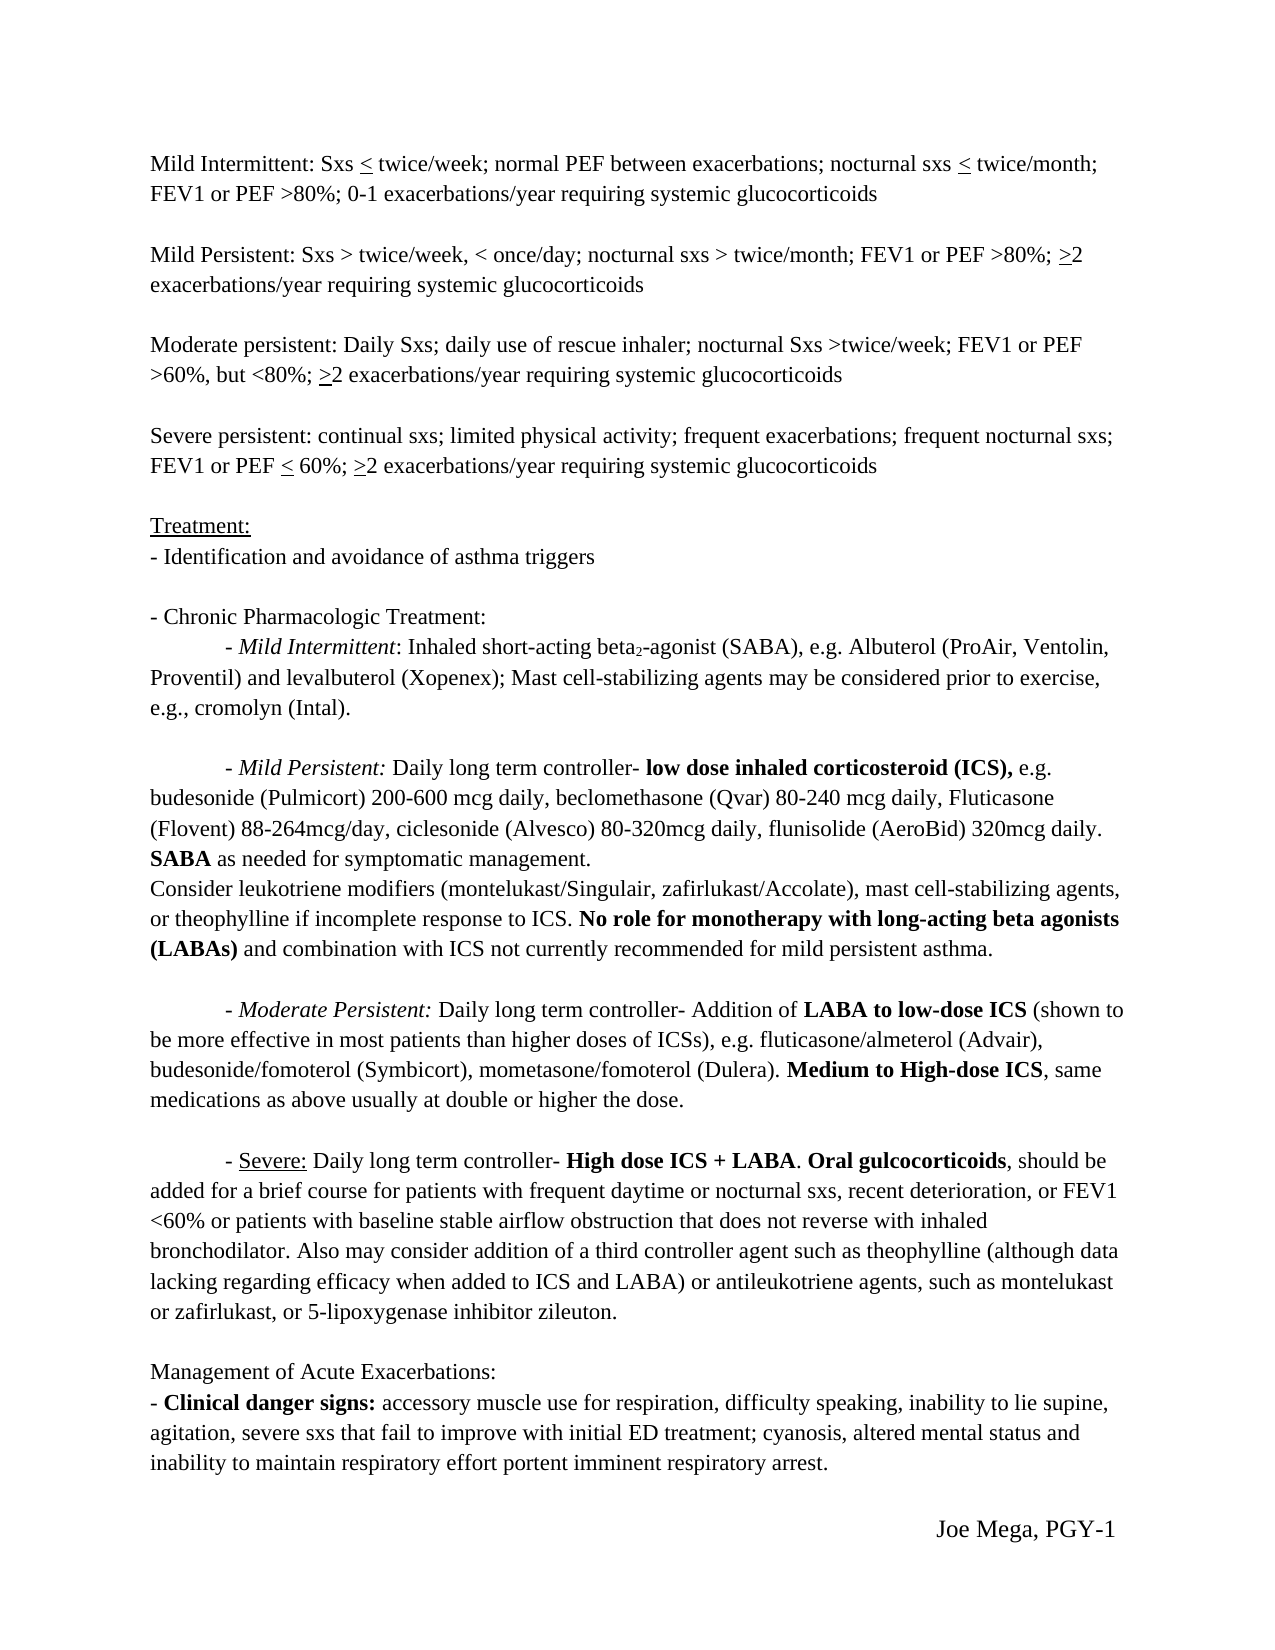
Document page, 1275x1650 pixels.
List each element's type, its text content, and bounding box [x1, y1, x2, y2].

text Moderate persistent: Daily Sxs; daily use of rescue inhaler; nocturnal Sxs >twice/week; FEV1 or PEF >60%, but <80%; >2 exacerbations/year requiring systemic glucocorticoids [150, 331, 1125, 388]
text Mild Persistent: Sxs > twice/week, < once/day; nocturnal sxs > twice/month; FEV1 or PEF >80%; >2 exacerbations/year requiring systemic glucocorticoids [150, 241, 1125, 297]
text - Mild Persistent: Daily long term controller- low dose inhaled corticosteroid (ICS), e.g. budesonide (Pulmicort) 200-600 mcg daily, beclomethasone (Qvar) 80-240 mcg daily, Fluticasone (Flovent) 88-264mcg/day, ciclesonide (Alvesco) 80-320mcg daily, flunisolide (AeroBid) 320mcg daily. SABA as needed for symptomatic management. [150, 754, 1125, 871]
text Severe persistent: continual sxs; limited physical activity; frequent exacerbations; frequent nocturnal sxs; FEV1 or PEF < 60%; >2 exacerbations/year requiring systemic glucocorticoids [150, 422, 1125, 478]
text - Clinical danger signs: accessory muscle use for respiration, difficulty speaking, inability to lie supine, agitation, severe sxs that fail to improve with initial ED treatment; cyanosis, altered mental status and inability to maintain respiratory effort portent imminent respiratory arrest. [150, 1388, 1125, 1475]
text - Identification and avoidance of asthma triggers [150, 543, 1125, 569]
text Management of Acute Exacerbations: [150, 1358, 1125, 1385]
text - Chronic Pharmacologic Treatment: [150, 603, 1125, 629]
text - Mild Intermittent: Inhaled short-acting beta2-agonist (SABA), e.g. Albuterol (ProAir, Ventolin, Proventil) and levalbuterol (Xopenex); Mast cell-stabilizing agents may be considered prior to exercise, e.g., cromolyn (Intal). [150, 633, 1125, 720]
text Treatment: [150, 512, 1125, 539]
text Consider leukotriene modifiers (montelukast/Singulair, zafirlukast/Accolate), mast cell-stabilizing agents, or theophylline if incomplete response to ICS. No role for monotherapy with long-acting beta agonists (LABAs) and combination with ICS not currently recommended for mild persistent asthma. [150, 875, 1125, 962]
text - Moderate Persistent: Daily long term controller- Addition of LABA to low-dose ICS (shown to be more effective in most patients than higher doses of ICSs), e.g. fluticasone/almeterol (Advair), budesonide/fomoterol (Symbicort), mometasone/fomoterol (Dulera). Medium to High-dose ICS, same medications as above usually at double or higher the dose. [150, 996, 1125, 1113]
text Mild Intermittent: Sxs < twice/week; normal PEF between exacerbations; nocturnal sxs < twice/month; FEV1 or PEF >80%; 0-1 exacerbations/year requiring systemic glucocorticoids [150, 150, 1125, 207]
text - Severe: Daily long term controller- High dose ICS + LABA. Oral gulcocorticoids, should be added for a brief course for patients with frequent daytime or nocturnal sxs, recent deterioration, or FEV1 <60% or patients with baseline stable airflow obstruction that does not reverse with inhaled bronchodilator. Also may consider addition of a third controller agent such as theophylline (although data lacking regarding efficacy when added to ICS and LABA) or antileukotriene agents, such as montelukast or zafirlukast, or 5-lipoxygenase inhibitor zileuton. [150, 1147, 1125, 1324]
